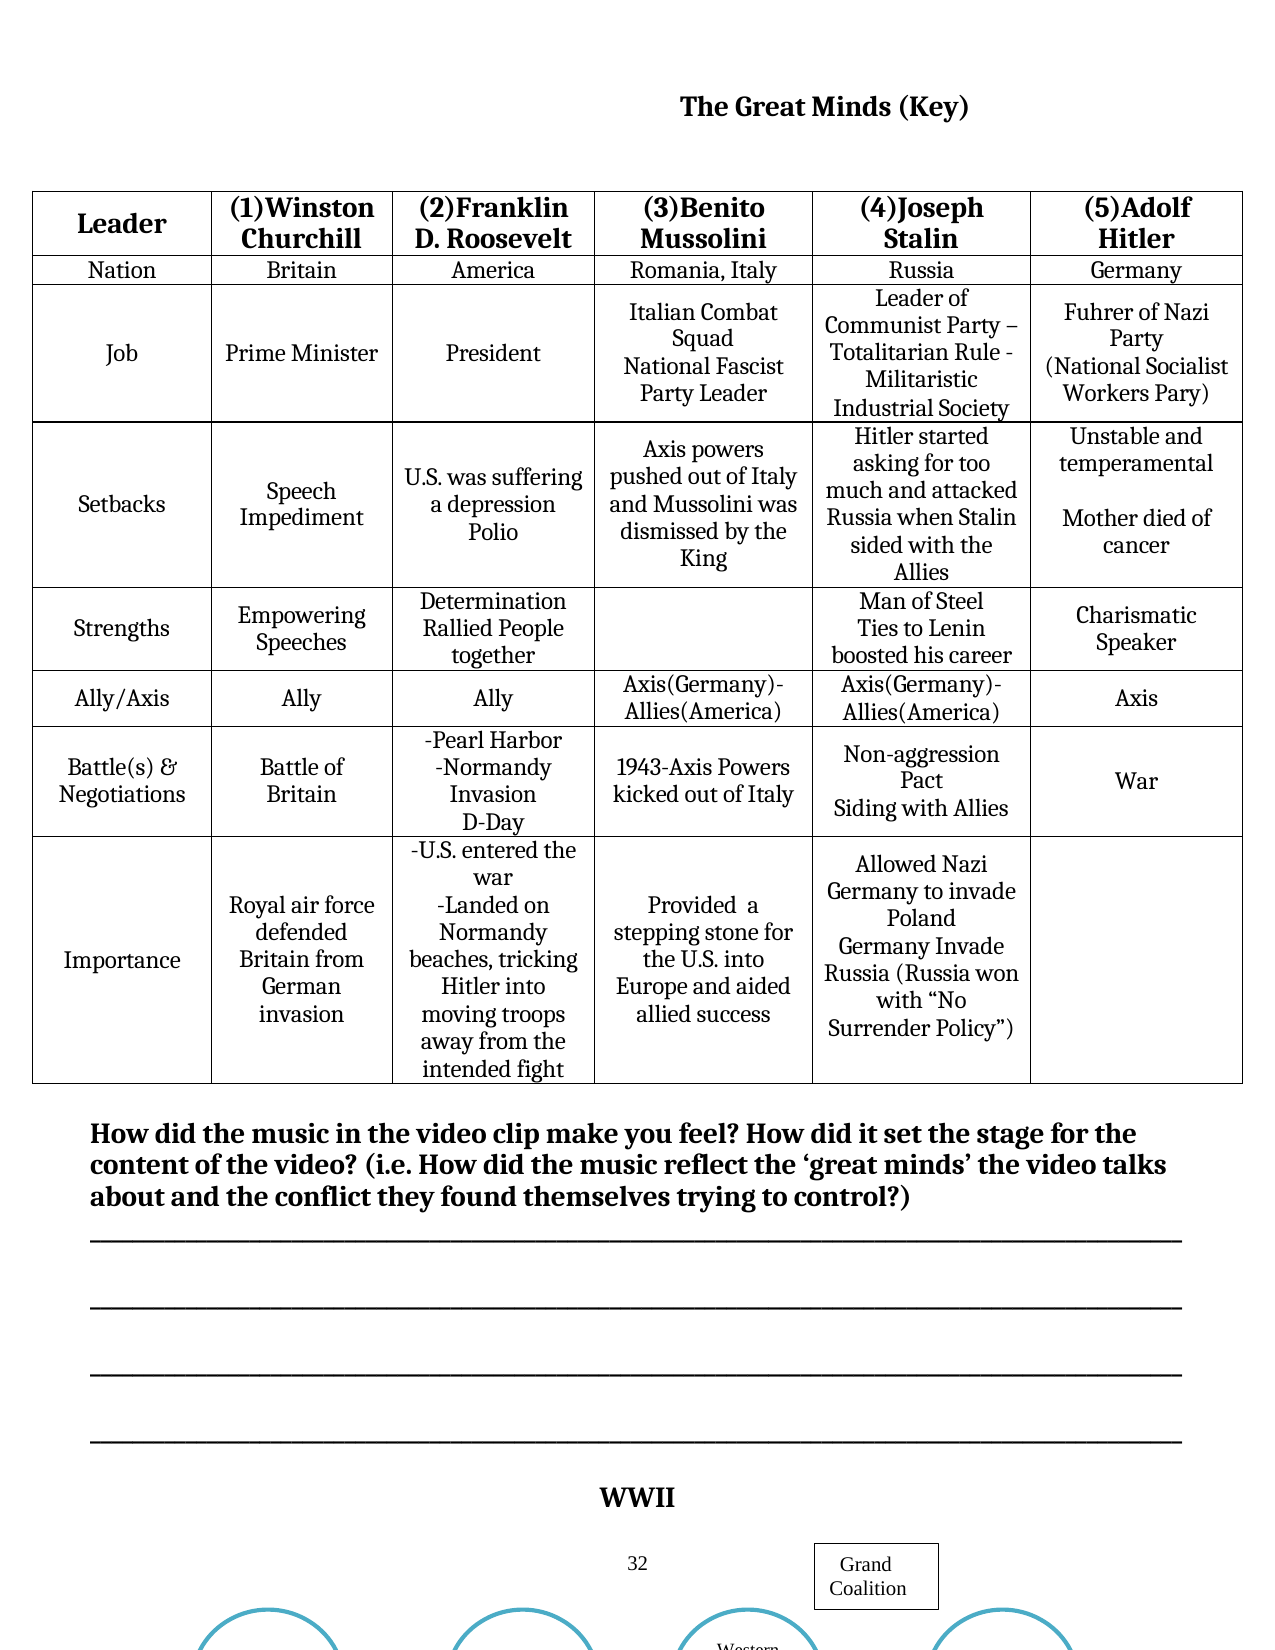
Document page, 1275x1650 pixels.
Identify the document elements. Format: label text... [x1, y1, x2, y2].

table_cell Hitler started asking for too much and attacked Russia when Stalin sided with the Allies [813, 423, 1030, 587]
table_cell -Pearl Harbor -Normandy Invasion D-Day [393, 727, 594, 836]
table_cell Ally [393, 671, 594, 726]
table_cell [1031, 837, 1242, 1083]
table_cell Man of Steel Ties to Lenin boosted his career [813, 588, 1030, 670]
table_cell [595, 588, 812, 670]
table_cell Job [33, 285, 211, 421]
table_header (1)Winston Churchill [212, 192, 392, 255]
table_cell Ally [212, 671, 392, 726]
table_cell President [393, 285, 594, 421]
table_header (4)Joseph Stalin [813, 192, 1030, 255]
table_header Leader [33, 192, 211, 255]
table_cell Axis [1031, 671, 1242, 726]
table_cell War [1031, 727, 1242, 836]
table_cell Germany [1031, 256, 1242, 284]
table_cell Unstable and temperamental Mother died of cancer [1031, 423, 1242, 587]
table_header (3)Benito Mussolini [595, 192, 812, 255]
table_cell Allowed Nazi Germany to invade Poland Germany Invade Russia (Russia won with “No Surrender Policy”) [813, 837, 1030, 1083]
table_cell Setbacks [33, 423, 211, 587]
table_cell Speech Impediment [212, 423, 392, 587]
table_cell Royal air force defended Britain from German invasion [212, 837, 392, 1083]
table_header (2)Franklin D. Roosevelt [393, 192, 594, 255]
table_cell U.S. was suffering a depression Polio [393, 423, 594, 587]
table_cell Non-aggression Pact Siding with Allies [813, 727, 1030, 836]
table_cell Fuhrer of Nazi Party (National Socialist Workers Pary) [1031, 285, 1242, 421]
text How did the music in the video clip make you feel? How did it set the stage for the content of the video? (i.e. How did the music reflect the ‘great minds’ the video talks about and the conflict they found themselves trying to control?) [90, 1118, 1185, 1213]
table_cell Provided a stepping stone for the U.S. into Europe and aided allied success [595, 837, 812, 1083]
table_cell Italian Combat Squad National Fascist Party Leader [595, 285, 812, 421]
text The Great Minds (Key) [90, 90, 1185, 123]
table_cell Leader of Communist Party – Totalitarian Rule -Militaristic Industrial Society [813, 285, 1030, 421]
table_cell Strengths [33, 588, 211, 670]
table_cell Ally/Axis [33, 671, 211, 726]
table_cell Axis powers pushed out of Italy and Mussolini was dismissed by the King [595, 423, 812, 587]
text WWII [90, 1482, 1185, 1513]
table_cell Determination Rallied People together [393, 588, 594, 670]
table_header (5)Adolf Hitler [1031, 192, 1242, 255]
table_cell -U.S. entered the war -Landed on Normandy beaches, tricking Hitler into moving troops away from the intended fight [393, 837, 594, 1083]
table_cell Battle of Britain [212, 727, 392, 836]
table_cell Russia [813, 256, 1030, 284]
table_cell Romania, Italy [595, 256, 812, 284]
table_cell Prime Minister [212, 285, 392, 421]
text ____________________________________________________________________________________________________________________________________________________________________________________________________________________________________________________________________________________________________________________________________________________________________________________________________________________________ [90, 1213, 1185, 1448]
table_cell 1943-Axis Powers kicked out of Italy [595, 727, 812, 836]
table_cell Importance [33, 837, 211, 1083]
table_cell Empowering Speeches [212, 588, 392, 670]
table_cell Battle(s) & Negotiations [33, 727, 211, 836]
table_cell Nation [33, 256, 211, 284]
table_cell Charismatic Speaker [1031, 588, 1242, 670]
table_cell America [393, 256, 594, 284]
table_cell Britain [212, 256, 392, 284]
table_cell Axis(Germany)- Allies(America) [813, 671, 1030, 726]
table_cell Axis(Germany)-Allies(America) [595, 671, 812, 726]
